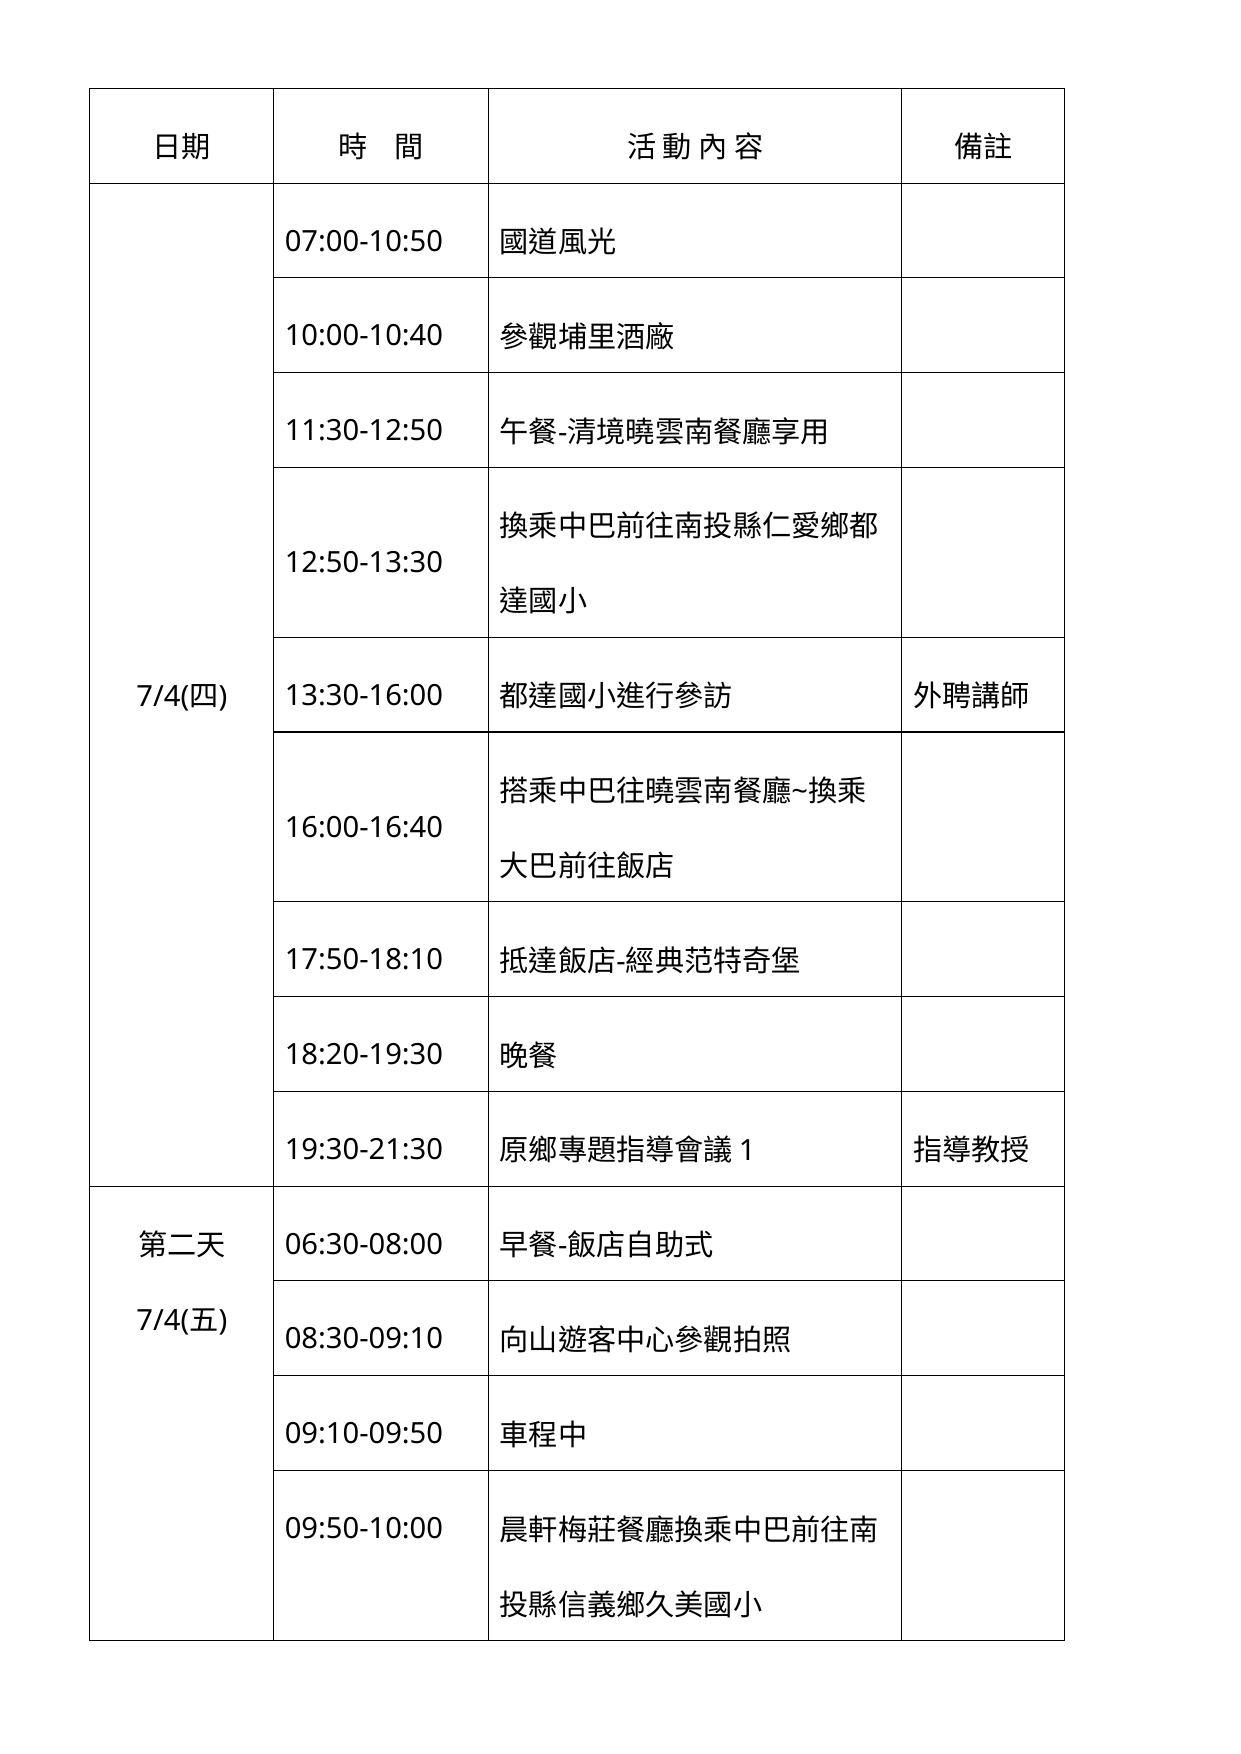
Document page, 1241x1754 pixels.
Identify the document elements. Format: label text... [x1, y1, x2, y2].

table_cell 車程中 [489, 1376, 901, 1470]
table_header 備註 [902, 89, 1064, 182]
table_cell 19:30-21:30 [274, 1092, 488, 1186]
table_cell 指導教授 [902, 1092, 1064, 1186]
table_cell 向山遊客中心參觀拍照 [489, 1281, 901, 1375]
table_cell 17:50-18:10 [274, 902, 488, 996]
table_cell [902, 468, 1064, 637]
table_cell 18:20-19:30 [274, 997, 488, 1091]
table_cell 09:10-09:50 [274, 1376, 488, 1470]
table_cell 12:50-13:30 [274, 468, 488, 637]
table_cell [902, 373, 1064, 467]
table_header 日期 [90, 89, 273, 182]
table_cell 晨軒梅莊餐廳換乘中巴前往南投縣信義鄉久美國小 [489, 1471, 901, 1640]
table_cell [902, 278, 1064, 372]
table_cell 10:00-10:40 [274, 278, 488, 372]
table_cell 08:30-09:10 [274, 1281, 488, 1375]
table_cell [902, 997, 1064, 1091]
table_cell 都達國小進行參訪 [489, 638, 901, 731]
table_cell 06:30-08:00 [274, 1187, 488, 1280]
table_cell [902, 902, 1064, 996]
table_cell [902, 1471, 1064, 1640]
table_cell [902, 733, 1064, 901]
table_cell 07:00-10:50 [274, 184, 488, 277]
table_cell [902, 1376, 1064, 1470]
table_cell [902, 1187, 1064, 1280]
table_cell 外聘講師 [902, 638, 1064, 731]
table_cell 第一天 7/4(四) [90, 184, 273, 1186]
table_cell 16:00-16:40 [274, 733, 488, 901]
table_cell 13:30-16:00 [274, 638, 488, 731]
table_cell 國道風光 [489, 184, 901, 277]
table_header 活 動 內 容 [489, 89, 901, 182]
table_cell 參觀埔里酒廠 [489, 278, 901, 372]
table_cell 搭乘中巴往曉雲南餐廳~換乘大巴前往飯店 [489, 733, 901, 901]
table_cell 晚餐 [489, 997, 901, 1091]
table_cell 午餐-清境曉雲南餐廳享用 [489, 373, 901, 467]
table_cell 11:30-12:50 [274, 373, 488, 467]
table_cell 09:50-10:00 [274, 1471, 488, 1640]
table_cell 早餐-飯店自助式 [489, 1187, 901, 1280]
table_cell 原鄉專題指導會議1 [489, 1092, 901, 1186]
table_cell 換乘中巴前往南投縣仁愛鄉都達國小 [489, 468, 901, 637]
table_cell 抵達飯店-經典范特奇堡 [489, 902, 901, 996]
table_cell [902, 184, 1064, 277]
table_cell 第二天 7/4(五) [90, 1187, 273, 1640]
table_header 時 間 [274, 89, 488, 182]
table_cell [902, 1281, 1064, 1375]
